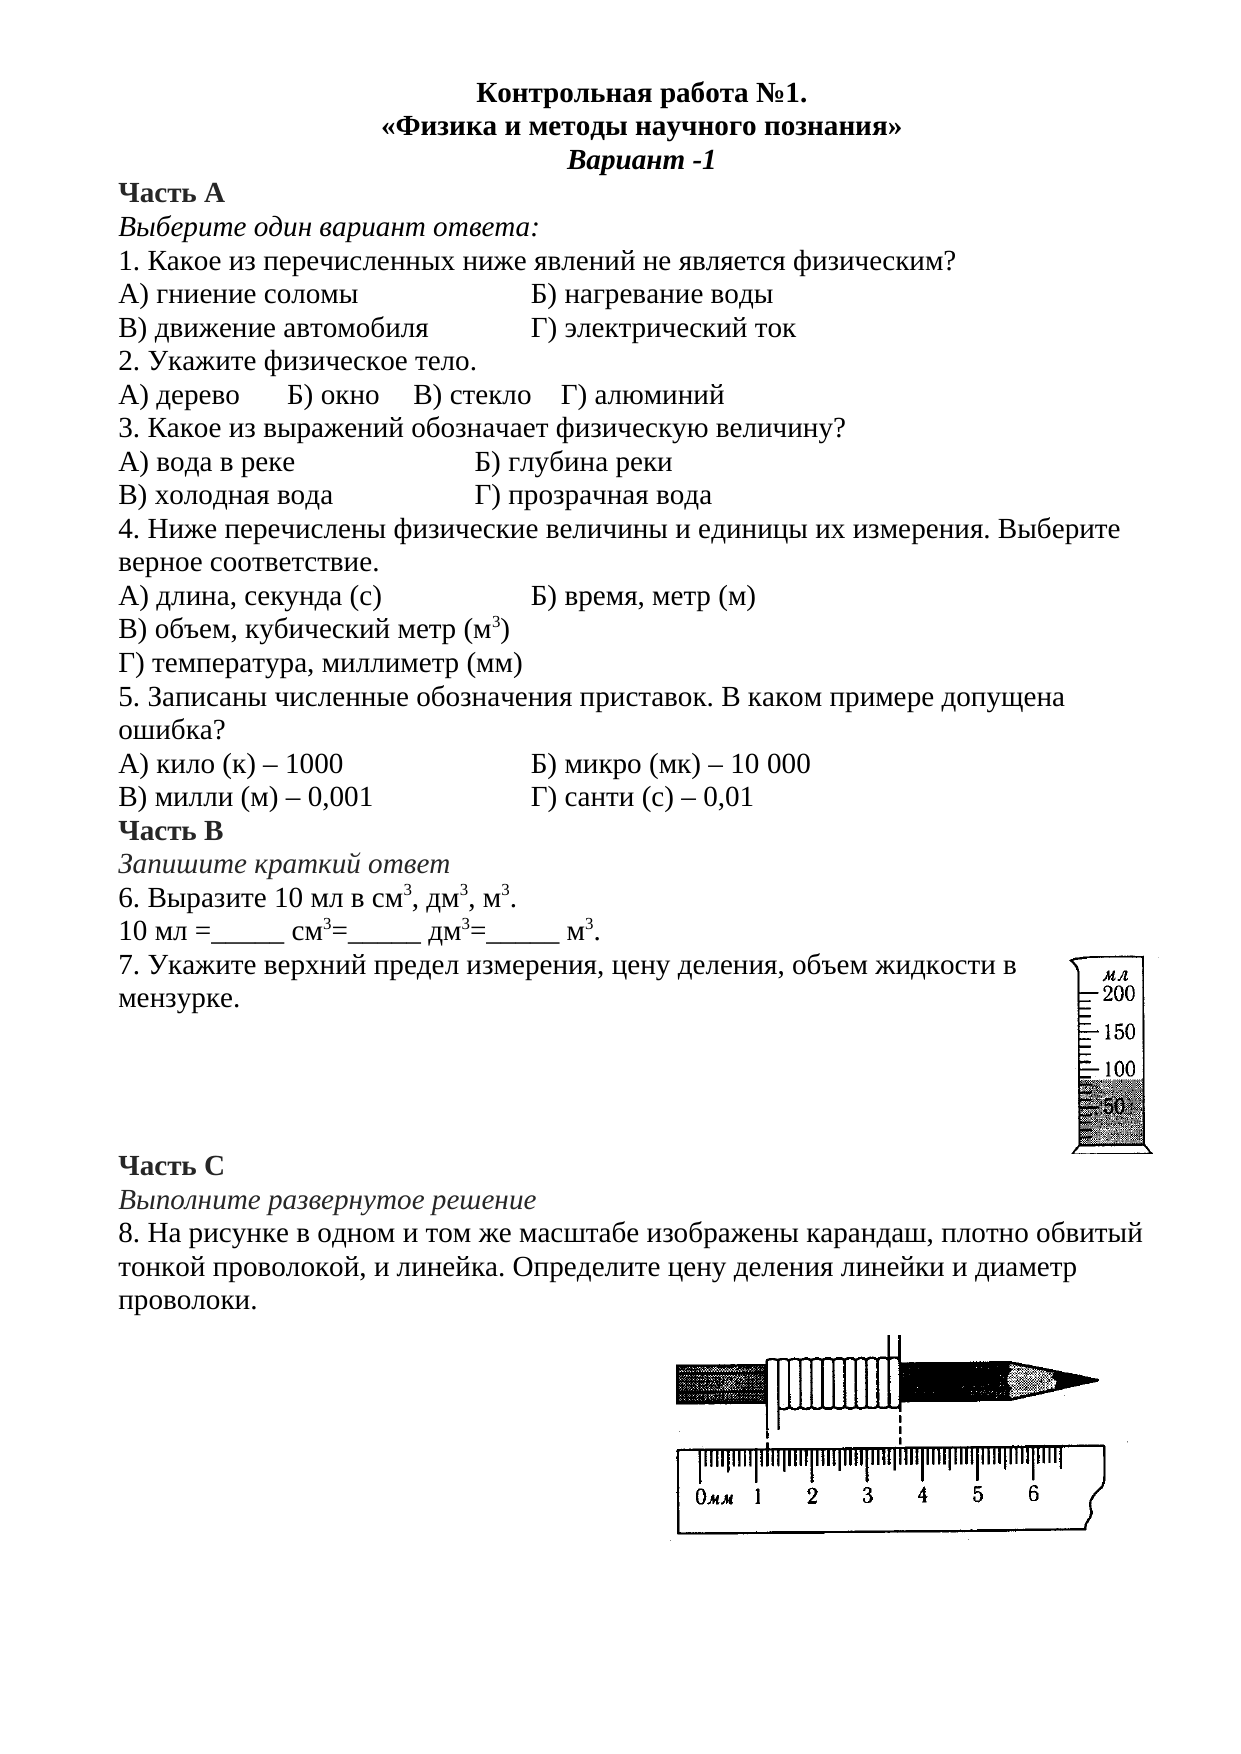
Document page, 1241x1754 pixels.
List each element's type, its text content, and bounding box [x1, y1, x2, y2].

text 6. Выразите 10 мл в см3, дм3, м3. [118, 880, 1165, 913]
text Часть В [118, 813, 1165, 846]
text Контрольная работа №1. [118, 75, 1165, 108]
text А) гниение соломы Б) нагревание воды [118, 276, 1165, 310]
text В) холодная вода Г) прозрачная вода [118, 477, 1165, 511]
text 8. На рисунке в одном и том же масштабе изображены карандаш, плотно обвитый тонкой проволокой, и линейка. Определите цену деления линейки и диаметр проволоки. [118, 1215, 1165, 1316]
text 4. Ниже перечислены физические величины и единицы их измерения. Выберите верное соответствие. [118, 511, 1165, 578]
text А) кило (к) – 1000 Б) микро (мк) – 10 000 [118, 746, 1165, 779]
text В) объем, кубический метр (м3) [118, 612, 1165, 645]
text 3. Какое из выражений обозначает физическую величину? [118, 410, 1165, 444]
text А) вода в реке Б) глубина реки [118, 444, 1165, 477]
text 1. Какое из перечисленных ниже явлений не является физическим? [118, 243, 1165, 276]
text 10 мл =_____ см3=_____ дм3=_____ м3. [118, 913, 1165, 947]
text 5. Записаны численные обозначения приставок. В каком примере допущена ошибка? [118, 679, 1165, 746]
text 2. Укажите физическое тело. [118, 343, 1165, 377]
text А) длина, секунда (с) Б) время, метр (м) [118, 578, 1165, 612]
text В) милли (м) – 0,001 Г) санти (с) – 0,01 [118, 779, 1165, 813]
text Выберите один вариант ответа: [118, 209, 1165, 243]
text Часть А [118, 176, 1165, 209]
text Вариант -1 [118, 142, 1165, 176]
picture [632, 1335, 1145, 1551]
text «Физика и методы научного познания» [118, 108, 1165, 142]
text Выполните развернутое решение [118, 1182, 1165, 1215]
picture [1062, 948, 1166, 1155]
text В) движение автомобиля Г) электрический ток [118, 310, 1165, 343]
text Г) температура, миллиметр (мм) [118, 645, 1165, 679]
text А) дерево Б) окно В) стекло Г) алюминий [118, 377, 1165, 410]
text Часть С [118, 1148, 1165, 1182]
text Запишите краткий ответ [118, 846, 1165, 880]
text 7. Укажите верхний предел измерения, цену деления, объем жидкости в мензурке. [118, 947, 1165, 1014]
